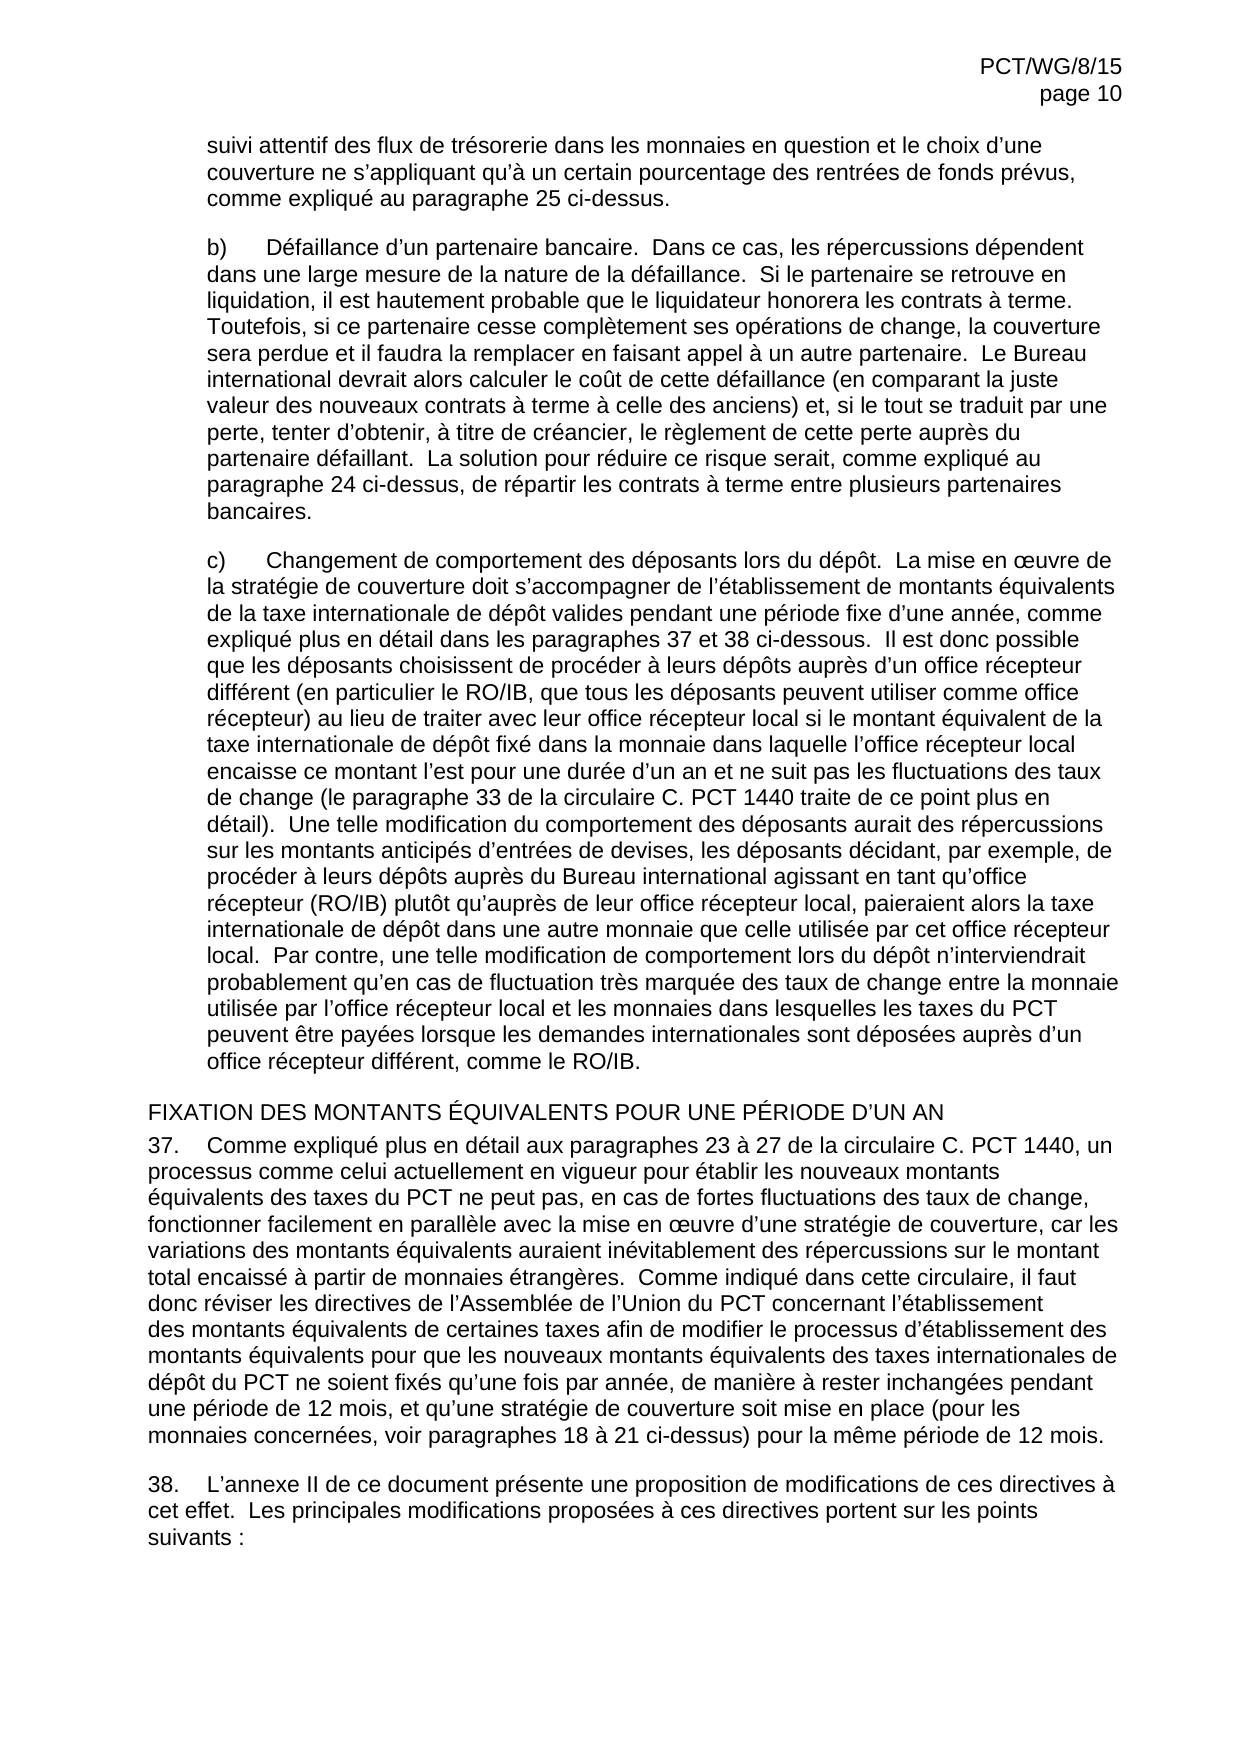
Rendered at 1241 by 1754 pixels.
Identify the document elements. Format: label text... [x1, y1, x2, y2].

text L’annexe II de ce document présente une proposition de modifications de ces directives à cet effet. Les principales modifications proposées à ces directives portent sur les points suivants : [148, 1471, 1122, 1550]
text Défaillance d’un partenaire bancaire. Dans ce cas, les répercussions dépendent dans une large mesure de la nature de la défaillance. Si le partenaire se retrouve en liquidation, il est hautement probable que le liquidateur honorera les contrats à terme. Toutefois, si ce partenaire cesse complètement ses opérations de change, la couverture sera perdue et il faudra la remplacer en faisant appel à un autre partenaire. Le Bureau international devrait alors calculer le coût de cette défaillance (en comparant la juste valeur des nouveaux contrats à terme à celle des anciens) et, si le tout se traduit par une perte, tenter d’obtenir, à titre de créancier, le règlement de cette perte auprès du partenaire défaillant. La solution pour réduire ce risque serait, comme expliqué au paragraphe 24 ci-dessus, de répartir les contrats à terme entre plusieurs partenaires bancaires. [207, 234, 1122, 524]
text Changement de comportement des déposants lors du dépôt. La mise en œuvre de la stratégie de couverture doit s’accompagner de l’établissement de montants équivalents de la taxe internationale de dépôt valides pendant une période fixe d’une année, comme expliqué plus en détail dans les paragraphes 37 et 38 ci-dessous. Il est donc possible que les déposants choisissent de procéder à leurs dépôts auprès d’un office récepteur différent (en particulier le RO/IB, que tous les déposants peuvent utiliser comme office récepteur) au lieu de traiter avec leur office récepteur local si le montant équivalent de la taxe internationale de dépôt fixé dans la monnaie dans laquelle l’office récepteur local encaisse ce montant l’est pour une durée d’un an et ne suit pas les fluctuations des taux de change (le paragraphe 33 de la circulaire C. PCT 1440 traite de ce point plus en détail). Une telle modification du comportement des déposants aurait des répercussions sur les montants anticipés d’entrées de devises, les déposants décidant, par exemple, de procéder à leurs dépôts auprès du Bureau international agissant en tant qu’office récepteur (RO/IB) plutôt qu’auprès de leur office récepteur local, paieraient alors la taxe internationale de dépôt dans une autre monnaie que celle utilisée par cet office récepteur local. Par contre, une telle modification de comportement lors du dépôt n’interviendrait probablement qu’en cas de fluctuation très marquée des taux de change entre la monnaie utilisée par l’office récepteur local et les monnaies dans lesquelles les taxes du PCT peuvent être payées lorsque les demandes internationales sont déposées auprès d’un office récepteur différent, comme le RO/IB. [207, 547, 1122, 1074]
subtitle Fixation des montants équivalents pour une période d’un an [148, 1099, 1122, 1125]
list suivi attentif des flux de trésorerie dans les monnaies en question et le choix d’une couverture ne s’appliquant qu’à un certain pourcentage des rentrées de fonds prévus, comme expliqué au paragraphe 25 ci-dessus. [207, 132, 1122, 211]
text Comme expliqué plus en détail aux paragraphes 23 à 27 de la circulaire C. PCT 1440, un processus comme celui actuellement en vigueur pour établir les nouveaux montants équivalents des taxes du PCT ne peut pas, en cas de fortes fluctuations des taux de change, fonctionner facilement en parallèle avec la mise en œuvre d’une stratégie de couverture, car les variations des montants équivalents auraient inévitablement des répercussions sur le montant total encaissé à partir de monnaies étrangères. Comme indiqué dans cette circulaire, il faut donc réviser les directives de l’Assemblée de l’Union du PCT concernant l’établissement des montants équivalents de certaines taxes afin de modifier le processus d’établissement des montants équivalents pour que les nouveaux montants équivalents des taxes internationales de dépôt du PCT ne soient fixés qu’une fois par année, de manière à rester inchangées pendant une période de 12 mois, et qu’une stratégie de couverture soit mise en place (pour les monnaies concernées, voir paragraphes 18 à 21 ci-dessus) pour la même période de 12 mois. [148, 1132, 1122, 1448]
